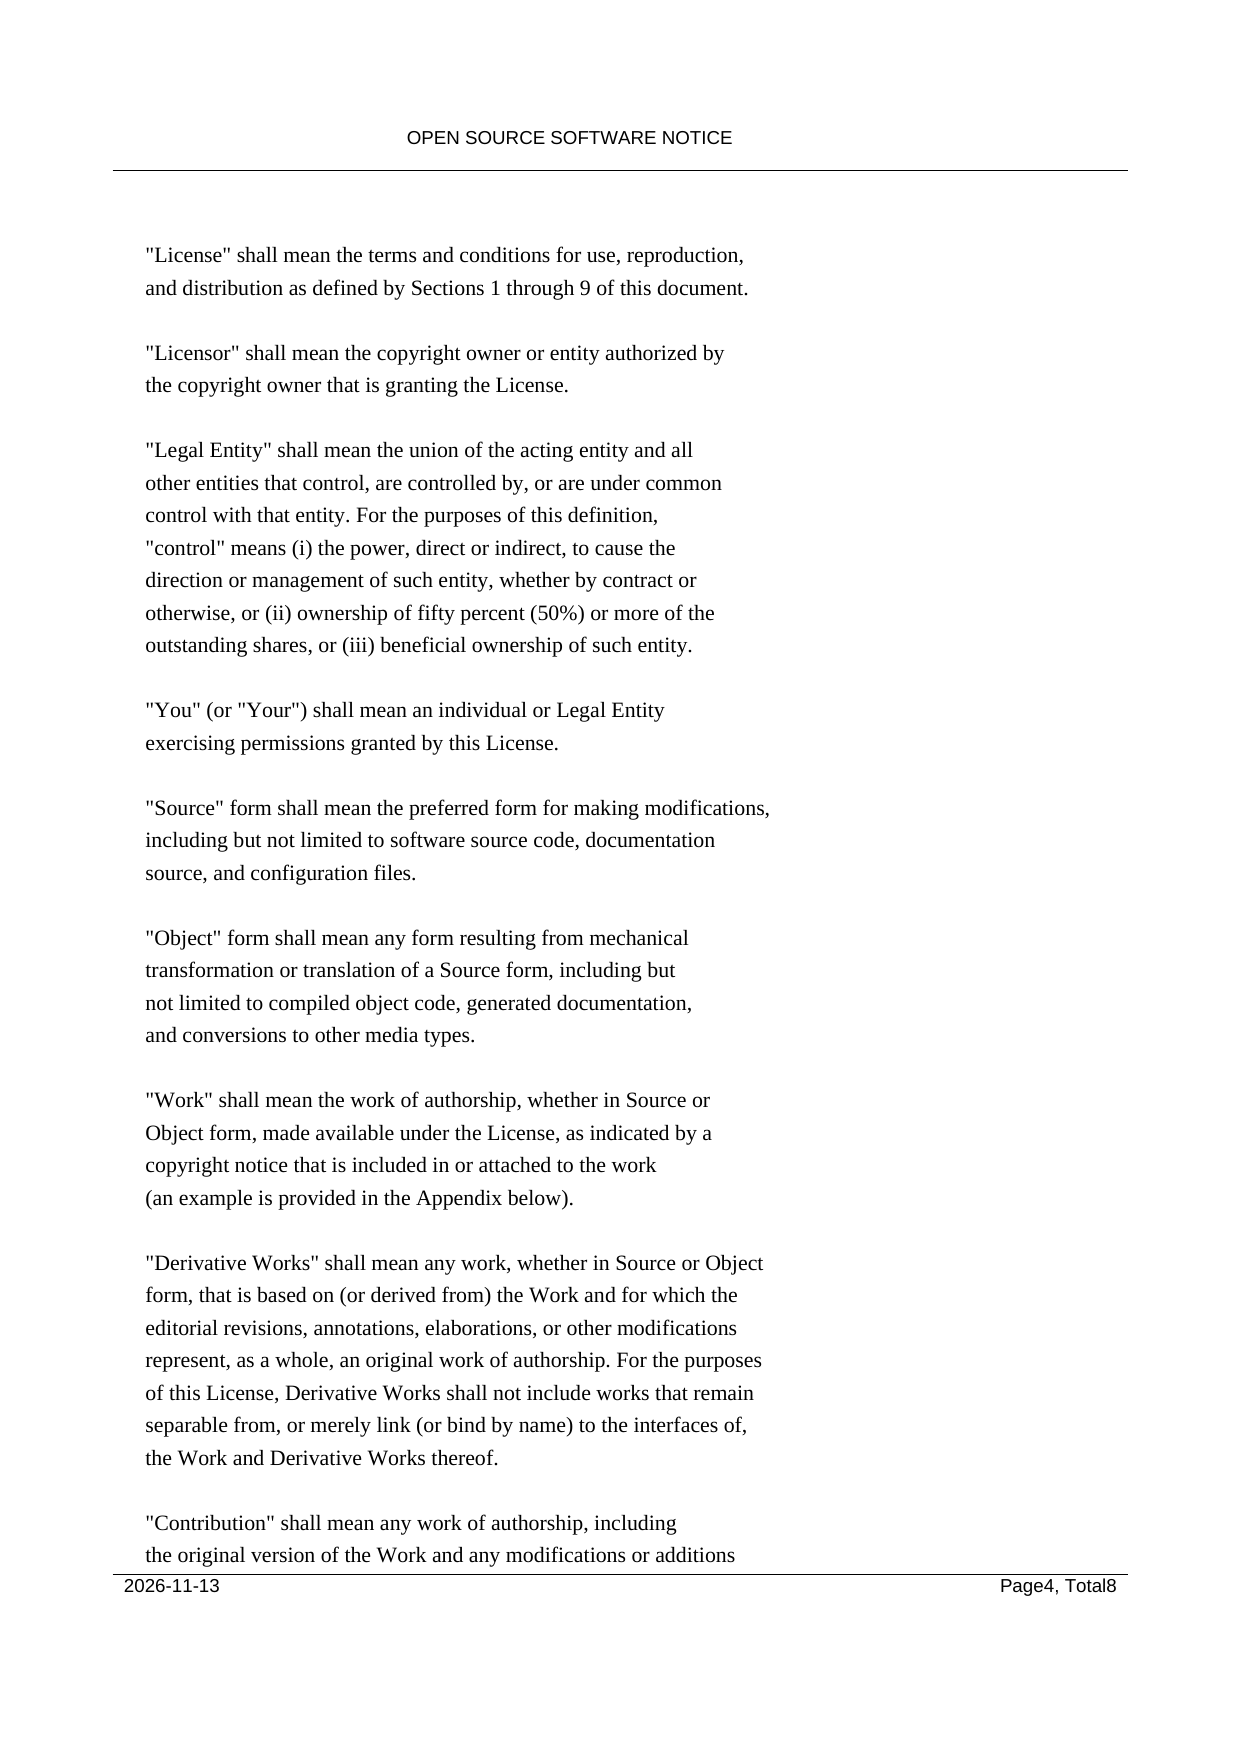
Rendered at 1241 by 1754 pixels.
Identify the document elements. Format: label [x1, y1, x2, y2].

text [112, 206, 1128, 1571]
